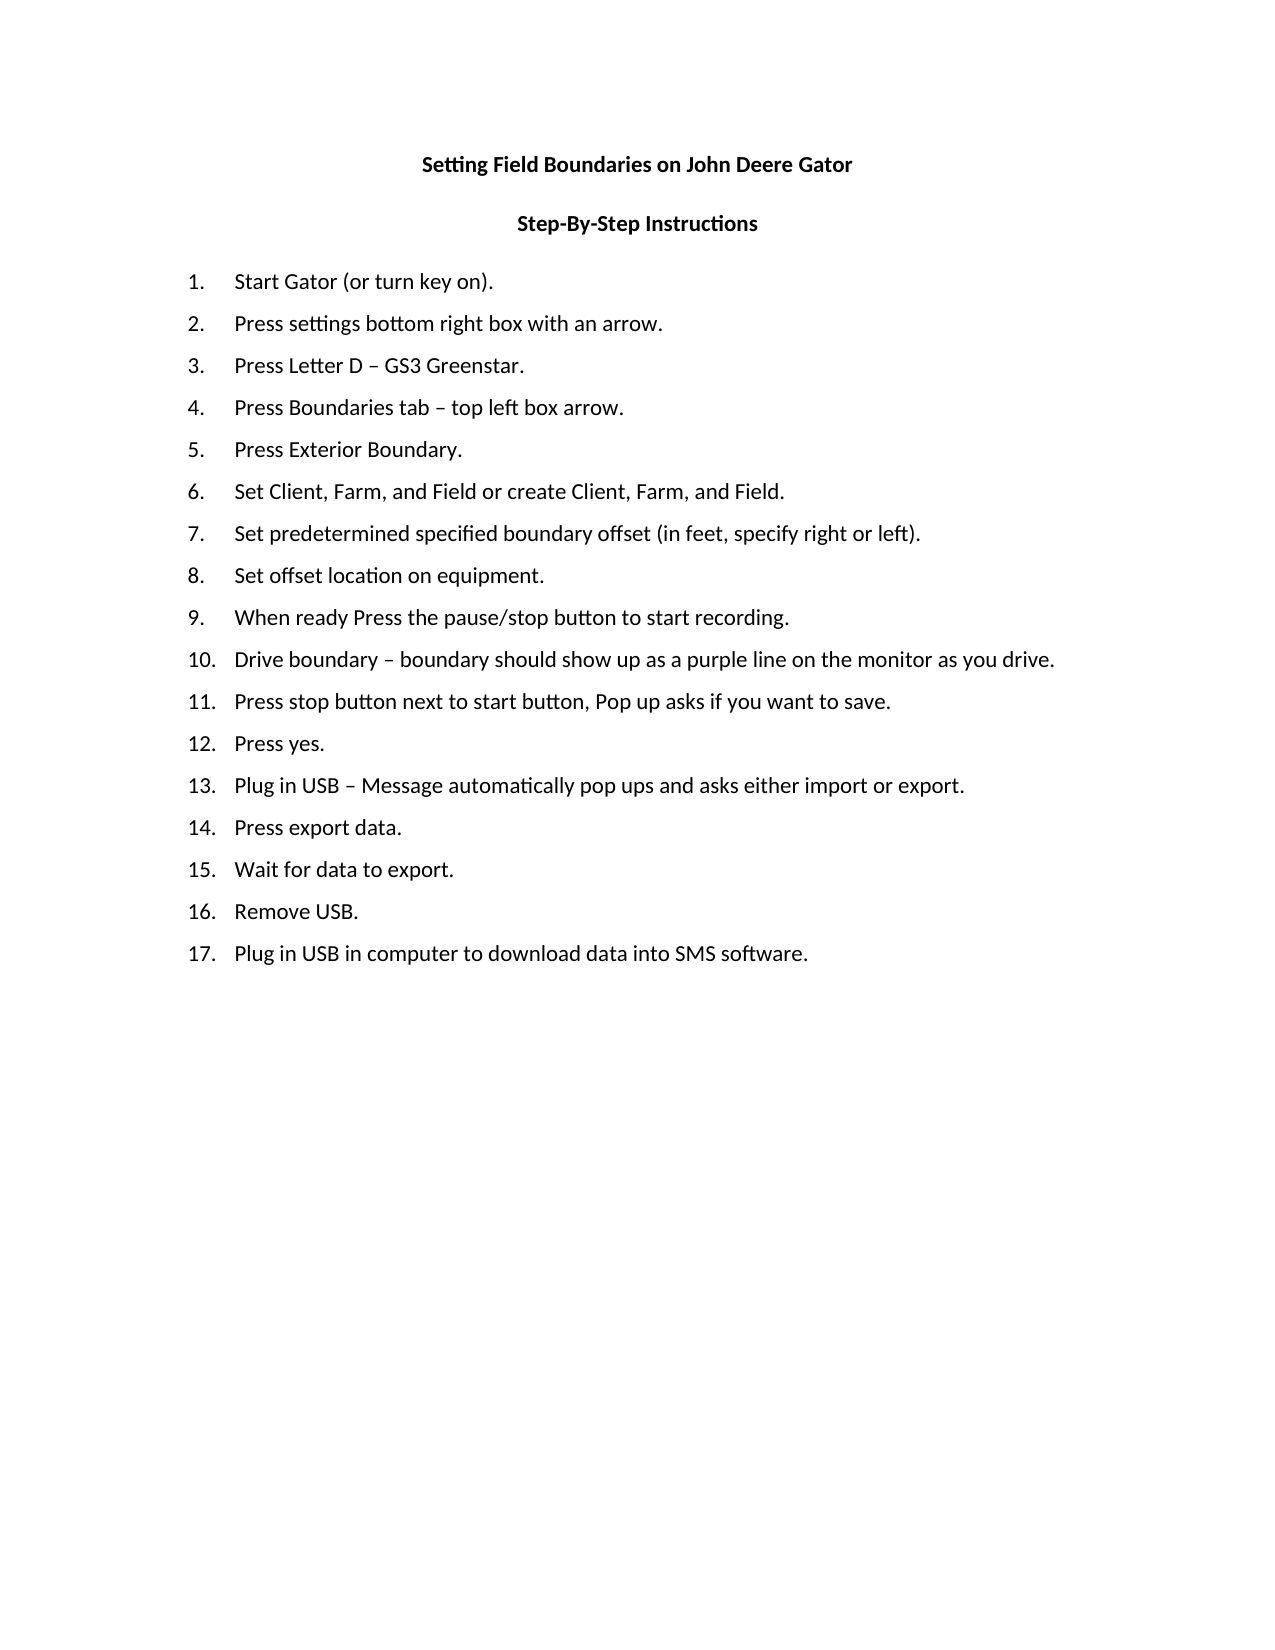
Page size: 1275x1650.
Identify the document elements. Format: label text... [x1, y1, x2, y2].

text Setting Field Boundaries on John Deere Gator [150, 150, 1125, 178]
list Remove USB. [187, 897, 1125, 925]
list Start Gator (or turn key on). [187, 267, 1125, 295]
list Set Client, Farm, and Field or create Client, Farm, and Field. [187, 477, 1125, 505]
list Press Boundaries tab – top left box arrow. [187, 393, 1125, 421]
text Step-By-Step Instructions [150, 209, 1125, 237]
list Press settings bottom right box with an arrow. [187, 309, 1125, 337]
list Press Letter D – GS3 Greenstar. [187, 351, 1125, 379]
list Drive boundary – boundary should show up as a purple line on the monitor as you drive. [187, 645, 1125, 673]
list Set predetermined specified boundary offset (in feet, specify right or left). [187, 519, 1125, 547]
list Press stop button next to start button, Pop up asks if you want to save. [187, 687, 1125, 715]
list Press yes. [187, 729, 1125, 757]
list Set offset location on equipment. [187, 561, 1125, 589]
list Wait for data to export. [187, 855, 1125, 883]
list Plug in USB in computer to download data into SMS software. [187, 939, 1125, 967]
list When ready Press the pause/stop button to start recording. [187, 603, 1125, 631]
list Press Exterior Boundary. [187, 435, 1125, 463]
list Plug in USB – Message automatically pop ups and asks either import or export. [187, 771, 1125, 799]
list Press export data. [187, 813, 1125, 841]
